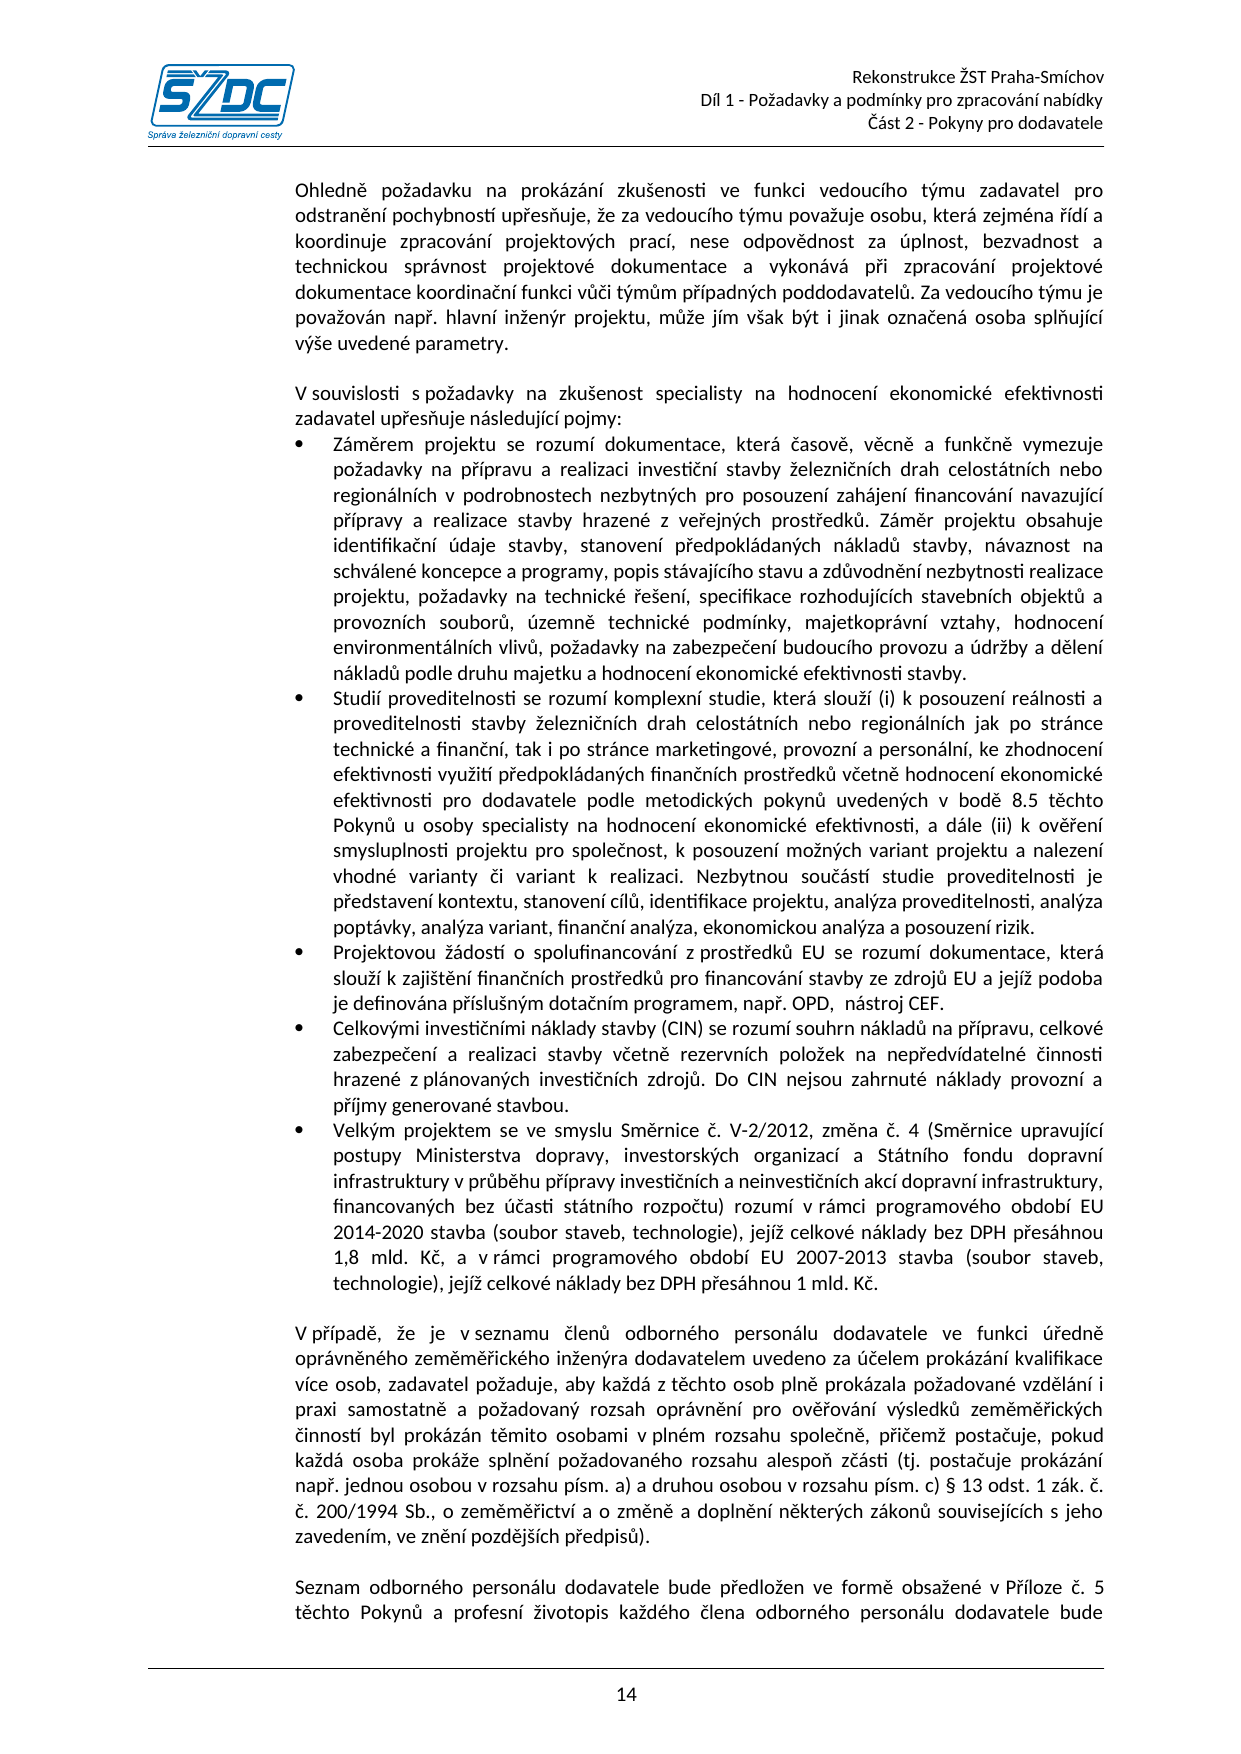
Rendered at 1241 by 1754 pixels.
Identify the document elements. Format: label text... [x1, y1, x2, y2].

list Studií proveditelnosti se rozumí komplexní studie, která slouží (i) k posouzení reálnosti a proveditelnosti stavby železničních drah celostátních nebo regionálních jak po stránce technické a finanční, tak i po stránce marketingové, provozní a personální, ke zhodnocení efektivnosti využití předpokládaných finančních prostředků včetně hodnocení ekonomické efektivnosti pro dodavatele podle metodických pokynů uvedených v bodě 8.5 těchto Pokynů u osoby specialisty na hodnocení ekonomické efektivnosti, a dále (ii) k ověření smysluplnosti projektu pro společnost, k posouzení možných variant projektu a nalezení vhodné varianty či variant k realizaci. Nezbytnou součástí studie proveditelnosti je představení kontextu, stanovení cílů, identifikace projektu, analýza proveditelnosti, analýza poptávky, analýza variant, finanční analýza, ekonomickou analýza a posouzení rizik. [295, 685, 1104, 939]
list Celkovými investičními náklady stavby (CIN) se rozumí souhrn nákladů na přípravu, celkové zabezpečení a realizaci stavby včetně rezervních položek na nepředvídatelné činnosti hrazené z plánovaných investičních zdrojů. Do CIN nejsou zahrnuté náklady provozní a příjmy generované stavbou. [295, 1016, 1104, 1117]
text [295, 1574, 1104, 1625]
list Velkým projektem se ve smyslu Směrnice č. V-2/2012, změna č. 4 (Směrnice upravující postupy Ministerstva dopravy, investorských organizací a Státního fondu dopravní infrastruktury v průběhu přípravy investičních a neinvestičních akcí dopravní infrastruktury, financovaných bez účasti státního rozpočtu) rozumí v rámci programového období EU 2014-2020 stavba (soubor staveb, technologie), jejíž celkové náklady bez DPH přesáhnou 1,8 mld. Kč, a v rámci programového období EU 2007-2013 stavba (soubor staveb, technologie), jejíž celkové náklady bez DPH přesáhnou 1 mld. Kč. [295, 1117, 1104, 1295]
text V případě, že je v seznamu členů odborného personálu dodavatele ve funkci úředně oprávněného zeměměřického inženýra dodavatelem uvedeno za účelem prokázání kvalifikace více osob, zadavatel požaduje, aby každá z těchto osob plně prokázala požadované vzdělání i praxi samostatně a požadovaný rozsah oprávnění pro ověřování výsledků zeměměřických činností byl prokázán těmito osobami v plném rozsahu společně, přičemž postačuje, pokud každá osoba prokáže splnění požadovaného rozsahu alespoň zčásti (tj. postačuje prokázání např. jednou osobou v rozsahu písm. a) a druhou osobou v rozsahu písm. c) § 13 odst. 1 zák. č. č. 200/1994 Sb., o zeměměřictví a o změně a doplnění některých zákonů souvisejících s jeho zavedením, ve znění pozdějších předpisů). [295, 1320, 1104, 1549]
text V souvislosti s požadavky na zkušenost specialisty na hodnocení ekonomické efektivnosti zadavatel upřesňuje následující pojmy: [295, 380, 1104, 431]
text Ohledně požadavku na prokázání zkušenosti ve funkci vedoucího týmu zadavatel pro odstranění pochybností upřesňuje, že za vedoucího týmu považuje osobu, která zejména řídí a koordinuje zpracování projektových prací, nese odpovědnost za úplnost, bezvadnost a technickou správnost projektové dokumentace a vykonává při zpracování projektové dokumentace koordinační funkci vůči týmům případných poddodavatelů. Za vedoucího týmu je považován např. hlavní inženýr projektu, může jím však být i jinak označená osoba splňující výše uvedené parametry. [295, 177, 1104, 355]
list Záměrem projektu se rozumí dokumentace, která časově, věcně a funkčně vymezuje požadavky na přípravu a realizaci investiční stavby železničních drah celostátních nebo regionálních v podrobnostech nezbytných pro posouzení zahájení financování navazující přípravy a realizace stavby hrazené z veřejných prostředků. Záměr projektu obsahuje identifikační údaje stavby, stanovení předpokládaných nákladů stavby, návaznost na schválené koncepce a programy, popis stávajícího stavu a zdůvodnění nezbytnosti realizace projektu, požadavky na technické řešení, specifikace rozhodujících stavebních objektů a provozních souborů, územně technické podmínky, majetkoprávní vztahy, hodnocení environmentálních vlivů, požadavky na zabezpečení budoucího provozu a údržby a dělení nákladů podle druhu majetku a hodnocení ekonomické efektivnosti stavby. [295, 431, 1104, 685]
list Projektovou žádostí o spolufinancování z prostředků EU se rozumí dokumentace, která slouží k zajištění finančních prostředků pro financování stavby ze zdrojů EU a jejíž podoba je definována příslušným dotačním programem, např. OPD, nástroj CEF. [295, 939, 1104, 1016]
